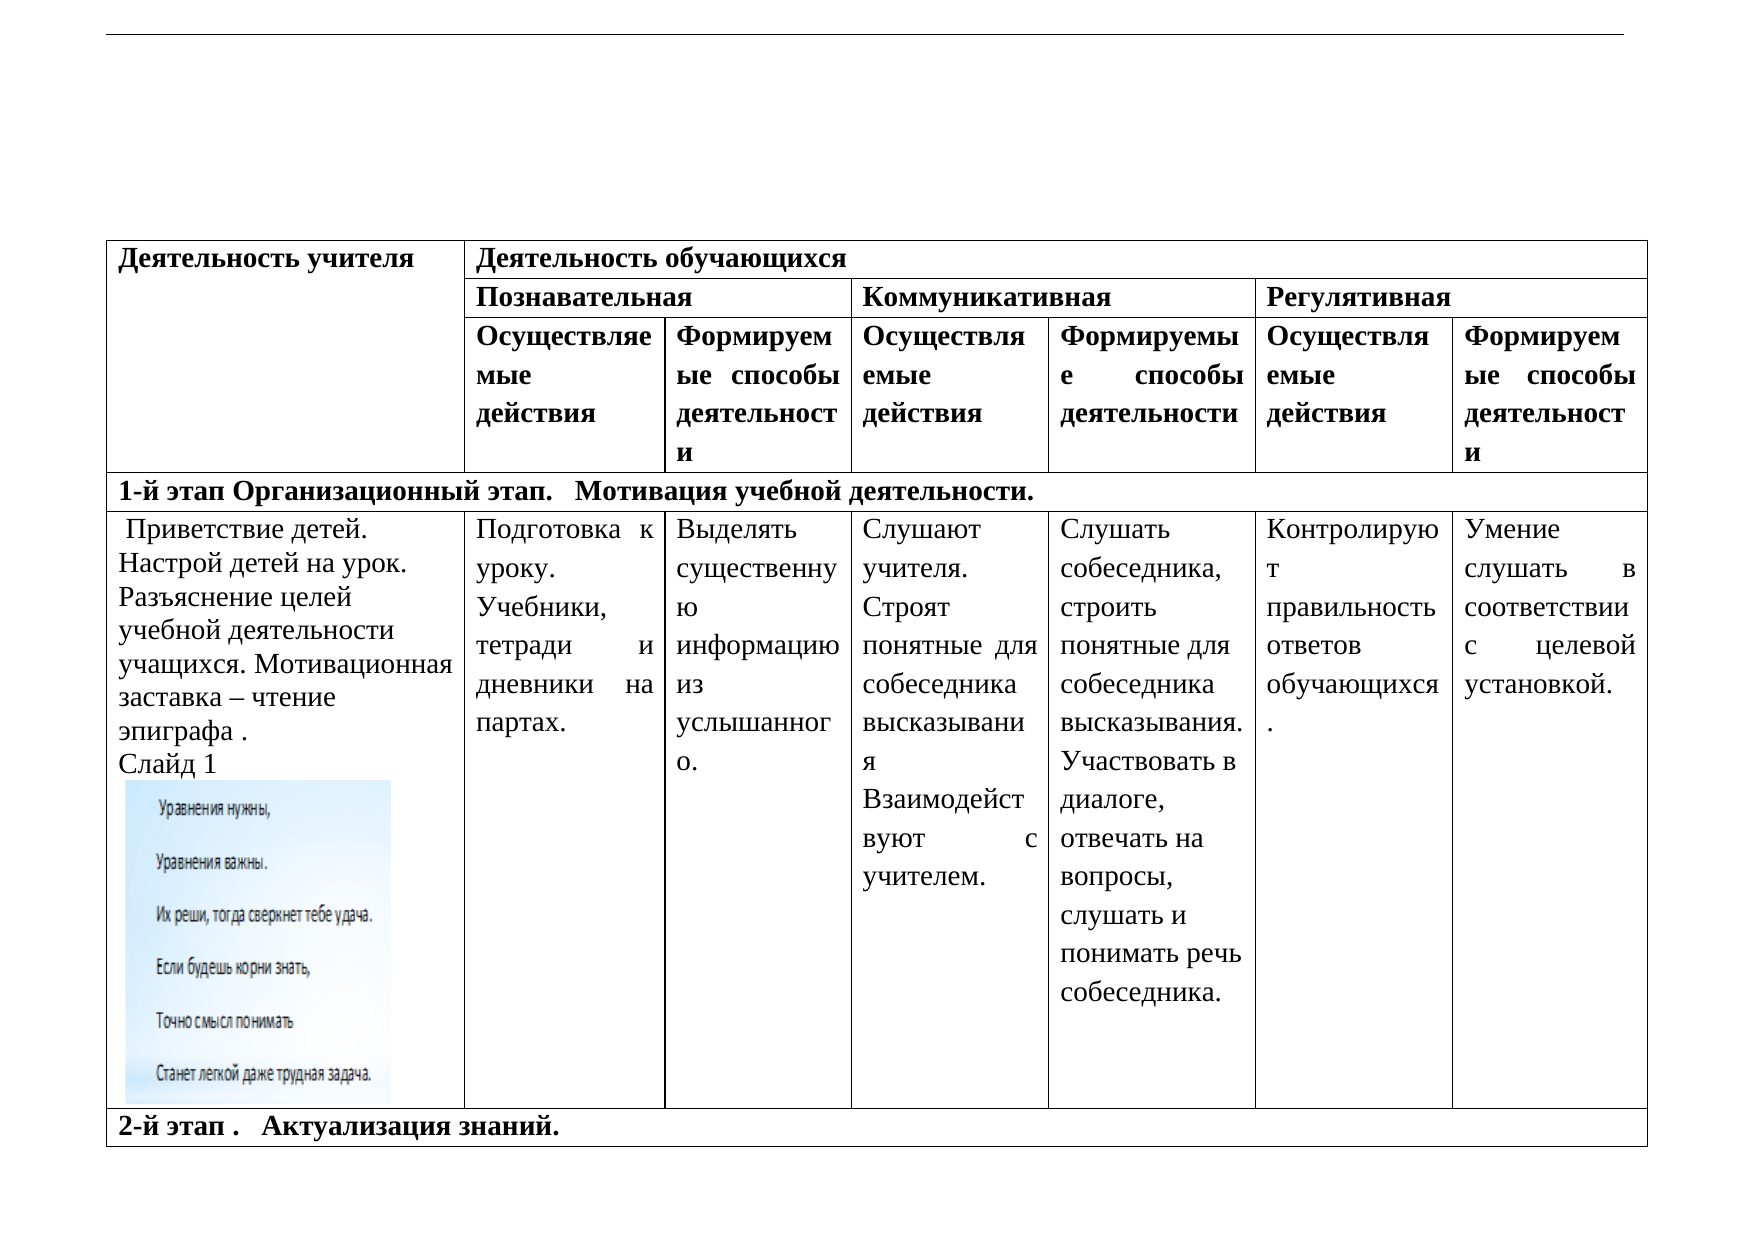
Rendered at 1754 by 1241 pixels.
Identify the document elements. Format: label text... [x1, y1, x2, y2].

picture [125, 780, 392, 1104]
table_cell Формируемые способы деятельности [666, 318, 851, 472]
table_cell Осуществляемые действия [852, 318, 1048, 472]
table_cell Коммуникативная [852, 279, 1255, 317]
table_cell Умение слушать в соответствии с целевой установкой. [1453, 512, 1647, 1107]
table_cell Формируемые способы деятельности [1453, 318, 1647, 472]
table_cell Осуществляемые действия [465, 318, 664, 472]
table_cell Приветствие детей. Настрой детей на урок. Разъяснение целей учебной деятельности учащихся. Мотивационная заставка – чтение эпиграфа . Слайд 1 [107, 512, 464, 1107]
table_cell Подготовка к уроку. Учебники, тетради и дневники на партах. [465, 512, 664, 1107]
table_cell Осуществляемые действия [1256, 318, 1452, 472]
table_cell 2-й этап . Актуализация знаний. [107, 1109, 1647, 1146]
table_header Деятельность обучающихся [465, 241, 1647, 278]
table_cell Регулятивная [1256, 279, 1647, 317]
table_cell Слушать собеседника, строить понятные для собеседника высказывания. Участвовать в диалоге, отвечать на вопросы, слушать и понимать речь собеседника. [1049, 512, 1255, 1107]
table_cell Познавательная [465, 279, 851, 317]
table_cell Формируемые способы деятельности [1049, 318, 1255, 472]
table_cell Контролируют правильность ответов обучающихся. [1256, 512, 1452, 1107]
table_cell 1-й этап Организационный этап. Мотивация учебной деятельности. [107, 473, 1647, 511]
table_header Деятельность учителя [107, 241, 464, 472]
table_cell Слушают учителя. Строят понятные для собеседника высказывания Взаимодействуют с учителем. [852, 512, 1048, 1107]
table_cell Выделять существенную информацию из услышанного. [666, 512, 851, 1107]
